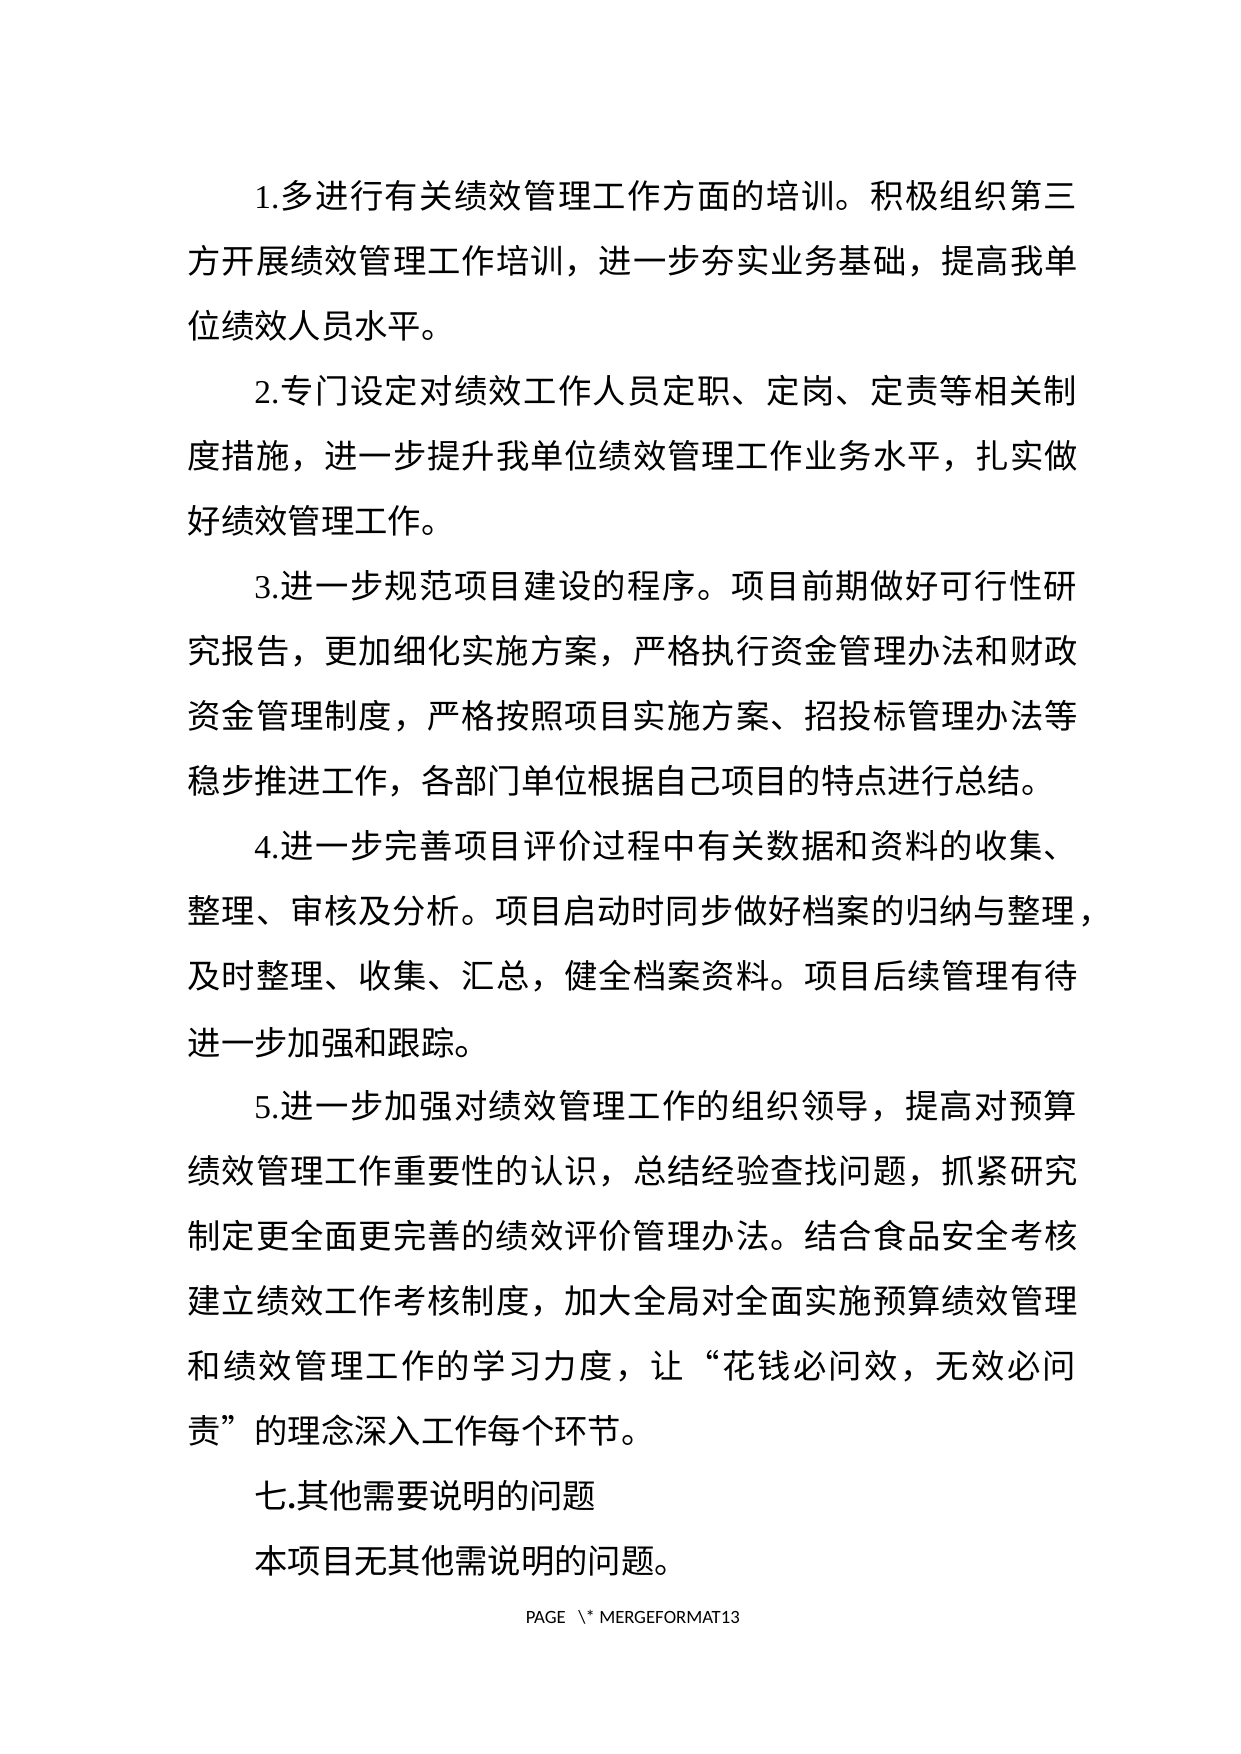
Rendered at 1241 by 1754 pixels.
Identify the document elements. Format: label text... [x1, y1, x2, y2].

text 1.多进行有关绩效管理工作方面的培训。积极组织第三方开展绩效管理工作培训，进一步夯实业务基础，提高我单位绩效人员水平。 [187, 162, 1078, 357]
text 本项目无其他需说明的问题。 [187, 1527, 1078, 1592]
text 七.其他需要说明的问题 [187, 1462, 1078, 1527]
text 5.进一步加强对绩效管理工作的组织领导，提高对预算绩效管理工作重要性的认识，总结经验查找问题，抓紧研究制定更全面更完善的绩效评价管理办法。结合食品安全考核建立绩效工作考核制度，加大全局对全面实施预算绩效管理和绩效管理工作的学习力度，让“花钱必问效，无效必问责”的理念深入工作每个环节。 [187, 1072, 1078, 1462]
text 3.进一步规范项目建设的程序。项目前期做好可行性研究报告，更加细化实施方案，严格执行资金管理办法和财政资金管理制度，严格按照项目实施方案、招投标管理办法等稳步推进工作，各部门单位根据自己项目的特点进行总结。 [187, 552, 1078, 812]
text 4.进一步完善项目评价过程中有关数据和资料的收集、整理、审核及分析。项目启动时同步做好档案的归纳与整理，及时整理、收集、汇总，健全档案资料。项目后续管理有待进一步加强和跟踪。 [187, 812, 1078, 1072]
text 2.专门设定对绩效工作人员定职、定岗、定责等相关制度措施，进一步提升我单位绩效管理工作业务水平，扎实做好绩效管理工作。 [187, 357, 1078, 552]
